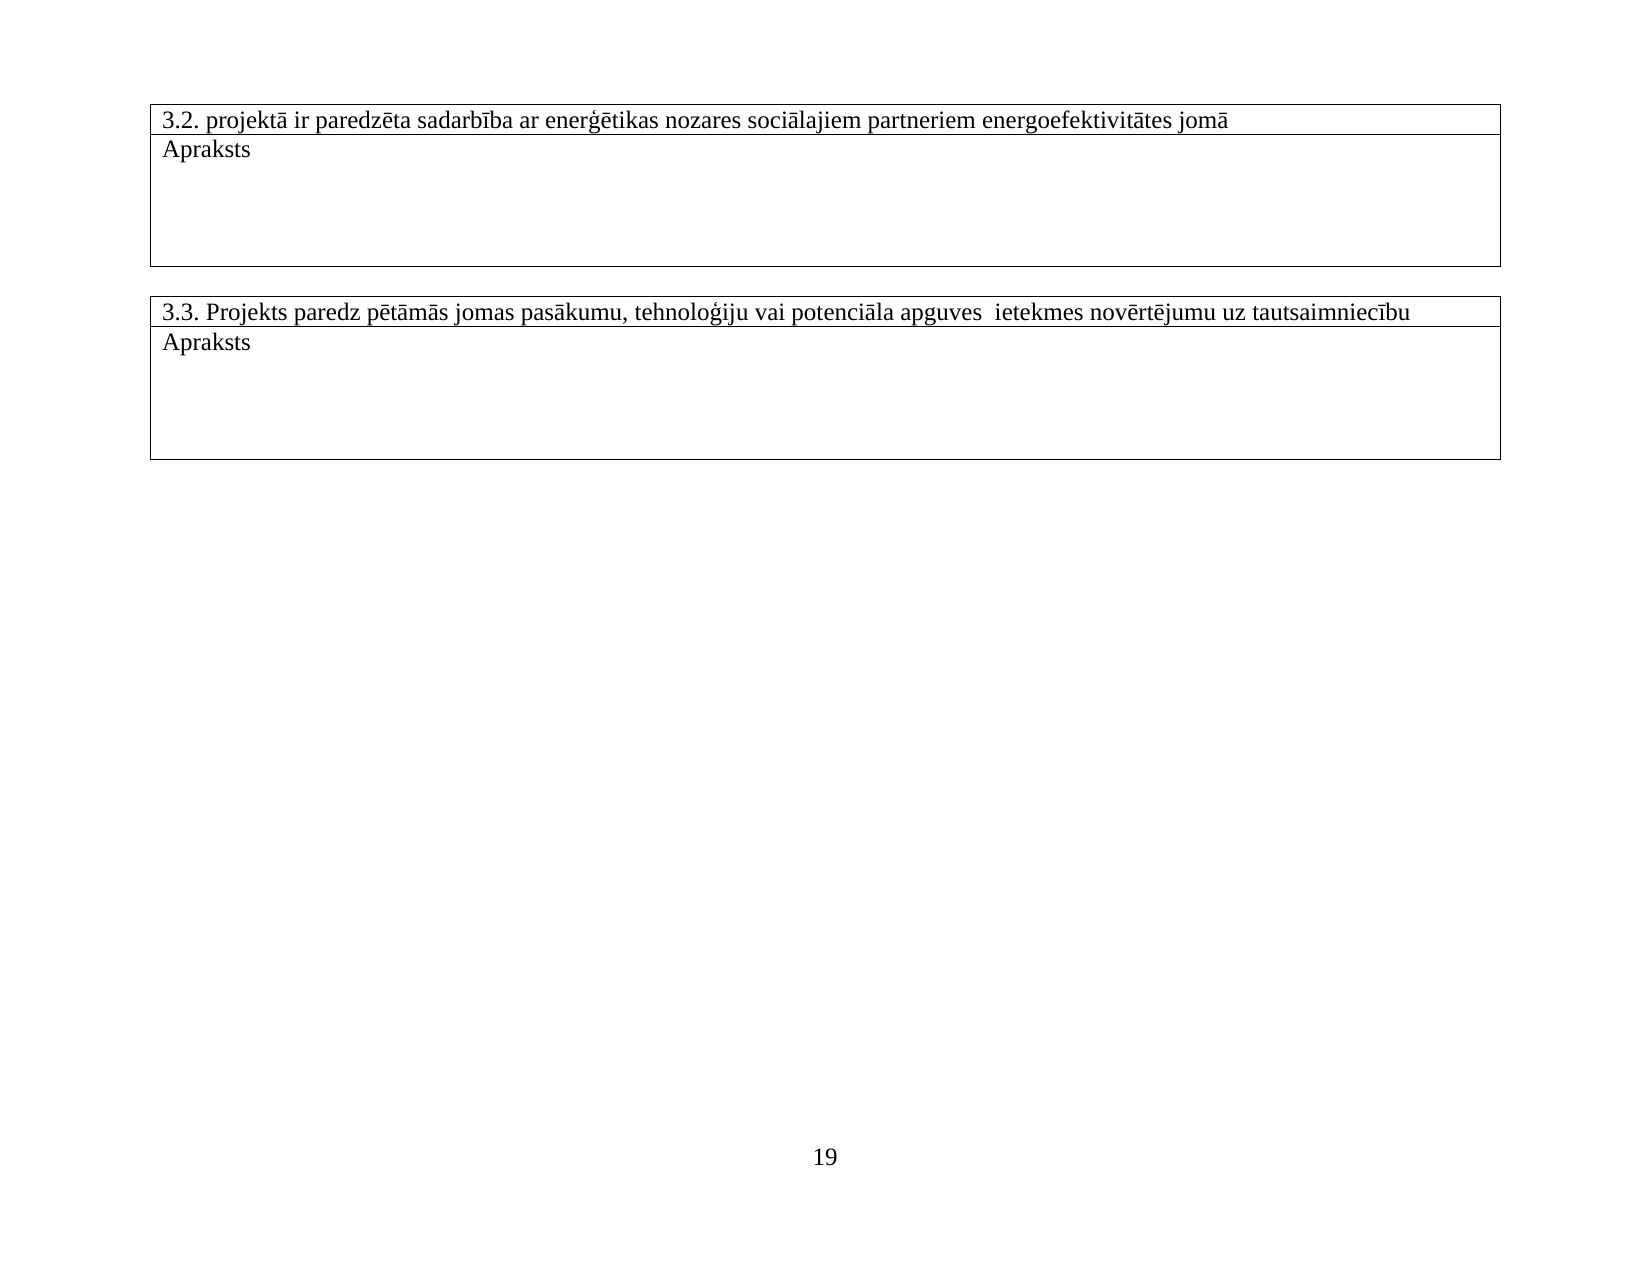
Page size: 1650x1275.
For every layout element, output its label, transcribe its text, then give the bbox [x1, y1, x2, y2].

table_header 3.2. projektā ir paredzēta sadarbība ar enerģētikas nozares sociālajiem partneriem energoefektivitātes jomā [151, 105, 1500, 133]
table_cell Apraksts [151, 327, 1500, 459]
table_cell Apraksts [151, 135, 1500, 266]
table_header 3.3. Projekts paredz pētāmās jomas pasākumu, tehnoloģiju vai potenciāla apguves ietekmes novērtējumu uz tautsaimniecību [151, 297, 1500, 326]
